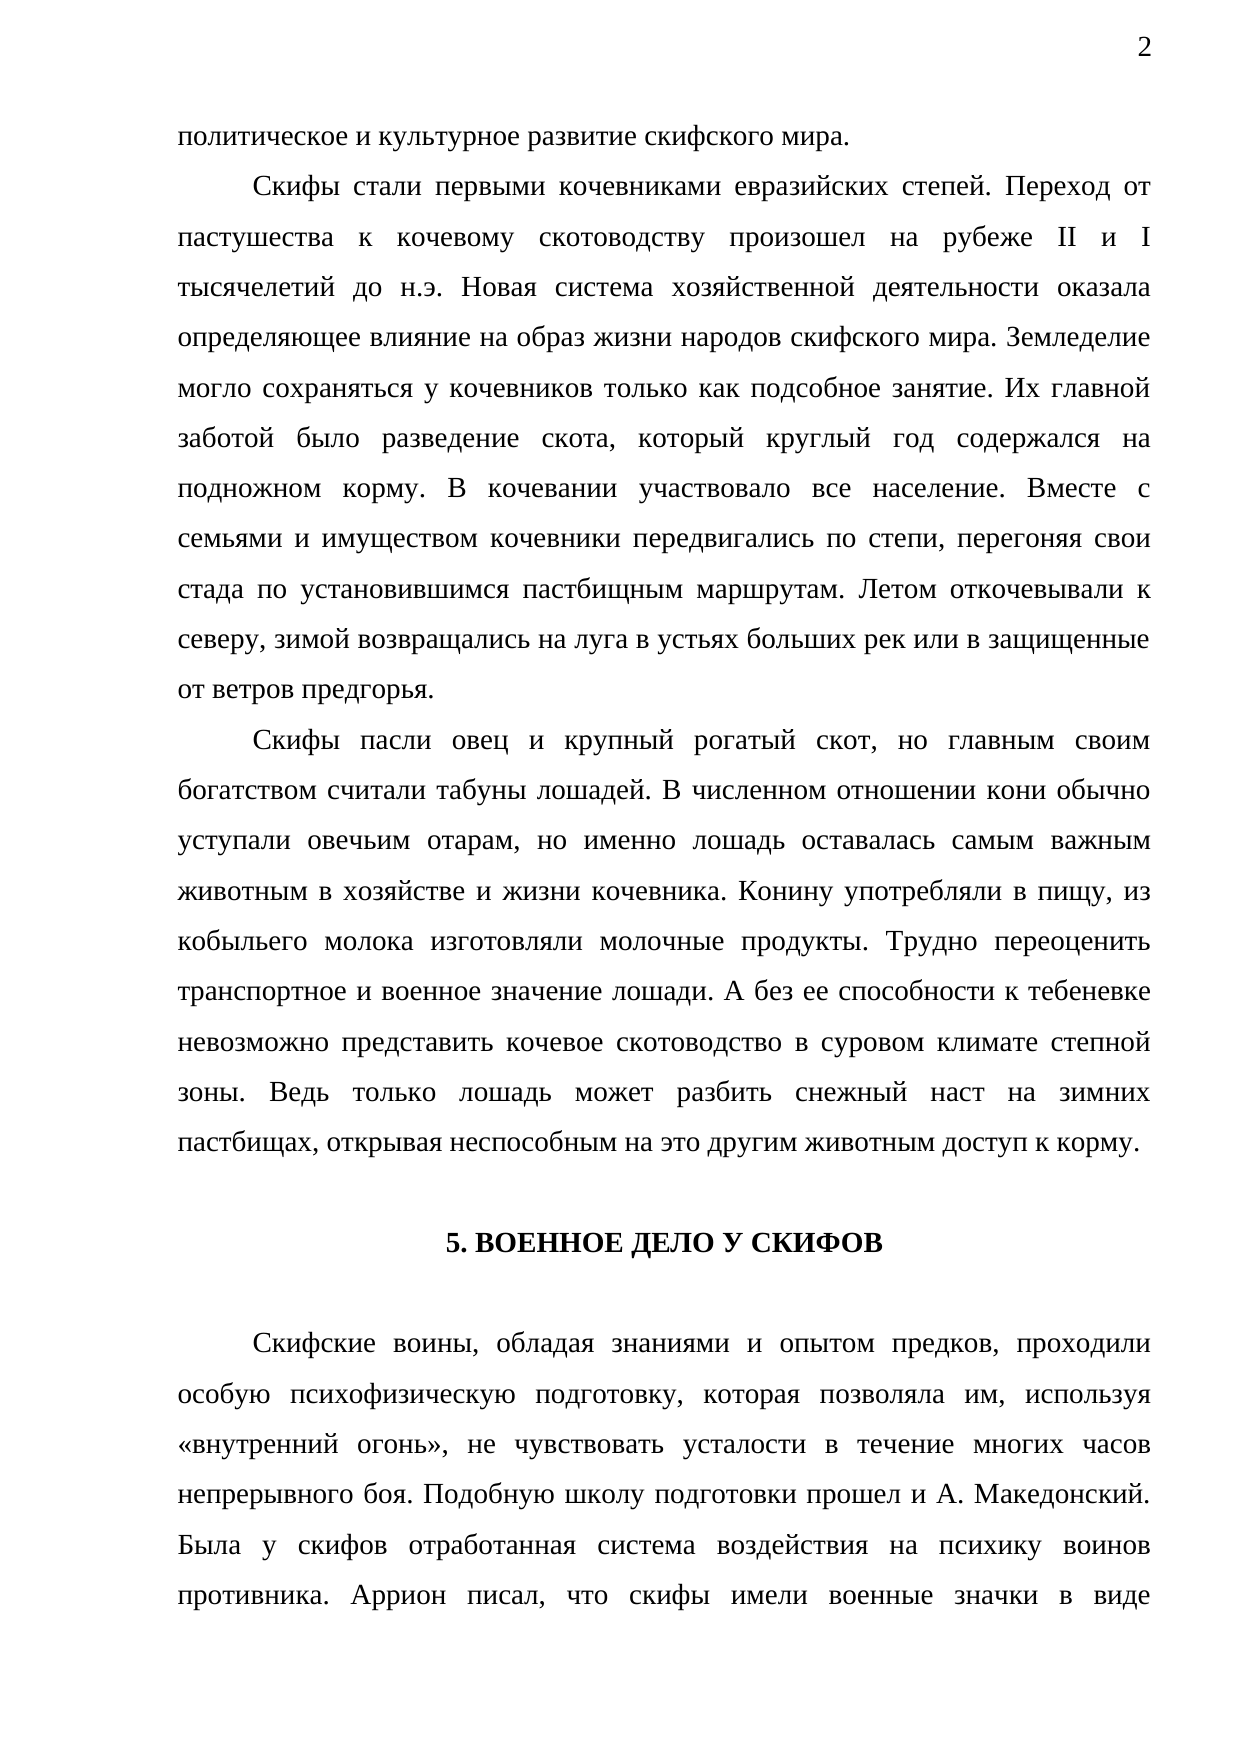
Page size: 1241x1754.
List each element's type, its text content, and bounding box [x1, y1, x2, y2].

text Скифы пасли овец и крупный рогатый скот, но главным своим богатством считали табуны лошадей. В численном отношении кони обычно уступали овечьим отарам, но именно лошадь оставалась самым важным животным в хозяйстве и жизни кочевника. Конину употребляли в пищу, из кобыльего молока изготовляли молочные продукты. Трудно переоценить транспортное и военное значение лошади. А без ее способности к тебеневке невозможно представить кочевое скотоводство в суровом климате степной зоны. Ведь только лошадь может разбить снежный наст на зимних пастбищах, открывая неспособным на это другим животным доступ к корму. [177, 722, 1152, 1158]
text Скифы стали первыми кочевниками евразийских степей. Переход от пастушества к кочевому скотоводству произошел на рубеже II и I тысячелетий до н.э. Новая система хозяйственной деятельности оказала определяющее влияние на образ жизни народов скифского мира. Земледелие могло сохраняться у кочевников только как подсобное занятие. Их главной заботой было разведение скота, который круглый год содержался на подножном корму. В кочевании участвовало все население. Вместе с семьями и имуществом кочевники передвигались по степи, перегоняя свои стада по установившимся пастбищным маршрутам. Летом откочевывали к северу, зимой возвращались на луга в устьях больших рек или в защищенные от ветров предгорья. [177, 168, 1152, 705]
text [177, 118, 1152, 152]
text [177, 1326, 1152, 1611]
subtitle 5. Военное дело у скифов [177, 1225, 1152, 1258]
